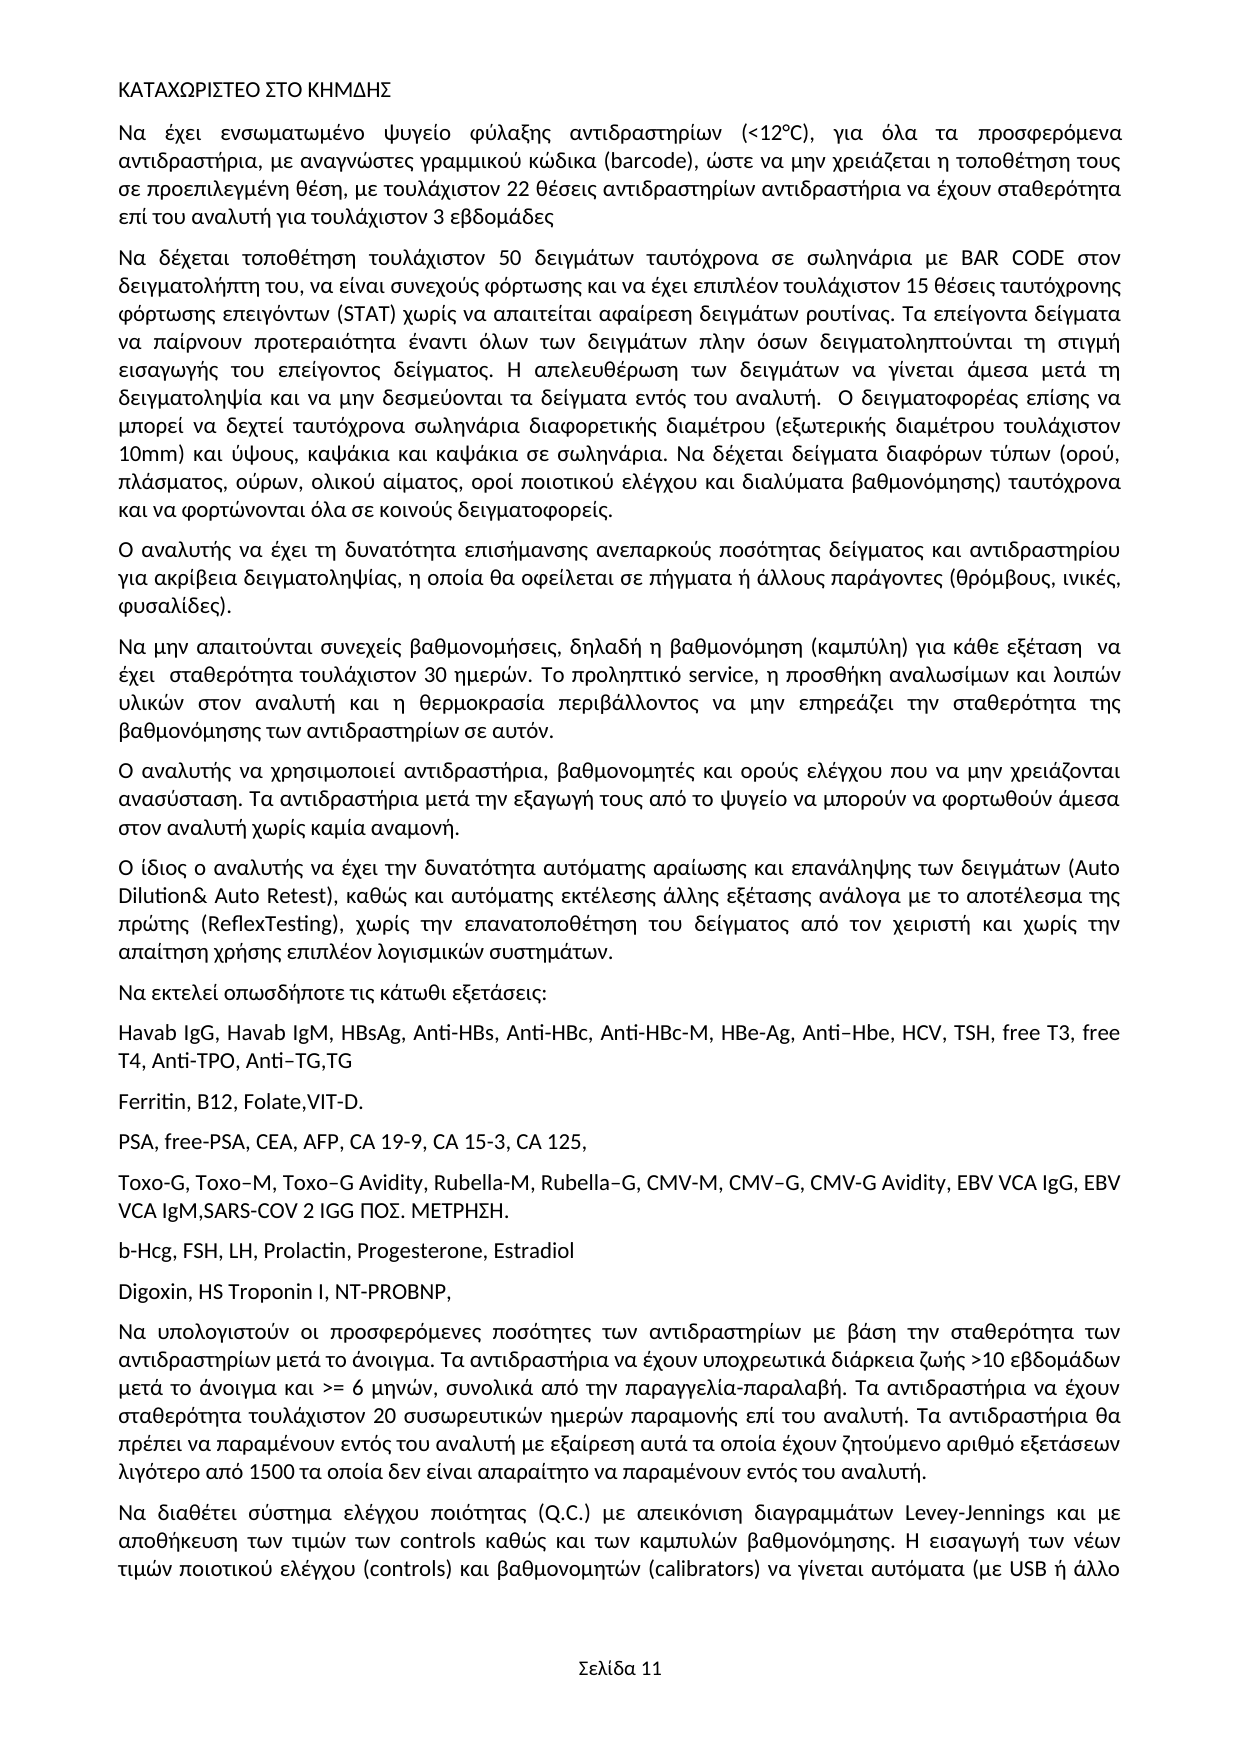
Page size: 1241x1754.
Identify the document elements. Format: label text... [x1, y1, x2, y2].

text Να δέχεται τοποθέτηση τουλάχιστον 50 δειγμάτων ταυτόχρονα σε σωληνάρια με BAR CODE στον δειγματολήπτη του, να είναι συνεχούς φόρτωσης και να έχει επιπλέον τουλάχιστον 15 θέσεις ταυτόχρονης φόρτωσης επειγόντων (STAT) χωρίς να απαιτείται αφαίρεση δειγμάτων ρουτίνας. Τα επείγοντα δείγματα να παίρνουν προτεραιότητα έναντι όλων των δειγμάτων πλην όσων δειγματοληπτούνται τη στιγμή εισαγωγής του επείγοντος δείγματος. Η απελευθέρωση των δειγμάτων να γίνεται άμεσα μετά τη δειγματοληψία και να μην δεσμεύονται τα δείγματα εντός του αναλυτή. Ο δειγματοφορέας επίσης να μπορεί να δεχτεί ταυτόχρονα σωληνάρια διαφορετικής διαμέτρου (εξωτερικής διαμέτρου τουλάχιστον 10mm) και ύψους, καψάκια και καψάκια σε σωληνάρια. Να δέχεται δείγματα διαφόρων τύπων (ορού, πλάσματος, ούρων, ολικού αίματος, οροί ποιοτικού ελέγχου και διαλύματα βαθμονόμησης) ταυτόχρονα και να φορτώνονται όλα σε κοινούς δειγματοφορείς. [118, 243, 1122, 523]
text Havab IgG, Havab IgM, HBsAg, Anti-HBs, Anti-HBc, Anti-HBc-M, HBe-Ag, Anti–Hbe, HCV, TSH, free T3, free T4, Anti-TPO, Anti–TG,TG [118, 1018, 1122, 1074]
text Να υπολογιστούν οι προσφερόμενες ποσότητες των αντιδραστηρίων με βάση την σταθερότητα των αντιδραστηρίων μετά το άνοιγμα. Τα αντιδραστήρια να έχουν υποχρεωτικά διάρκεια ζωής >10 εβδομάδων μετά το άνοιγμα και >= 6 μηνών, συνολικά από την παραγγελία-παραλαβή. Τα αντιδραστήρια να έχουν σταθερότητα τουλάχιστον 20 συσωρευτικών ημερών παραμονής επί του αναλυτή. Τα αντιδραστήρια θα πρέπει να παραμένουν εντός του αναλυτή με εξαίρεση αυτά τα οποία έχουν ζητούμενο αριθμό εξετάσεων λιγότερο από 1500 τα οποία δεν είναι απαραίτητο να παραμένουν εντός του αναλυτή. [118, 1317, 1122, 1486]
text b-Hcg, FSH, LH, Prolactin, Progesterone, Estradiol [118, 1236, 1122, 1264]
text Digoxin, HS Troponin I, NT-PROBNP, [118, 1277, 1122, 1305]
text Να μην απαιτούνται συνεχείς βαθμονομήσεις, δηλαδή η βαθμονόμηση (καμπύλη) για κάθε εξέταση να έχει σταθερότητα τουλάχιστον 30 ημερών. Το προληπτικό service, η προσθήκη αναλωσίμων και λοιπών υλικών στον αναλυτή και η θερμοκρασία περιβάλλοντος να μην επηρεάζει την σταθερότητα της βαθμονόμησης των αντιδραστηρίων σε αυτόν. [118, 632, 1122, 744]
text Να έχει ενσωματωμένο ψυγείο φύλαξης αντιδραστηρίων (<12°C), για όλα τα προσφερόμενα αντιδραστήρια, με αναγνώστες γραμμικού κώδικα (barcode), ώστε να μην χρειάζεται η τοποθέτηση τους σε προεπιλεγμένη θέση, με τουλάχιστον 22 θέσεις αντιδραστηρίων αντιδραστήρια να έχουν σταθερότητα επί του αναλυτή για τουλάχιστον 3 εβδομάδες [118, 118, 1122, 230]
text Ο ίδιος ο αναλυτής να έχει την δυνατότητα αυτόματης αραίωσης και επανάληψης των δειγμάτων (Auto Dilution& Auto Retest), καθώς και αυτόματης εκτέλεσης άλλης εξέτασης ανάλογα με το αποτέλεσμα της πρώτης (ReflexTesting), χωρίς την επανατοποθέτηση του δείγματος από τον χειριστή και χωρίς την απαίτηση χρήσης επιπλέον λογισμικών συστημάτων. [118, 853, 1122, 965]
text PSA, free-PSA, CEA, AFP, CA 19-9, CA 15-3, CA 125, [118, 1127, 1122, 1155]
text Toxo-G, Toxo–M, Toxo–G Avidity, Rubella-M, Rubella–G, CMV-M, CMV–G, CMV-G Avidity, EBV VCA IgG, EBV VCA IgM,SARS-COV 2 IGG ΠΟΣ. ΜΕΤΡΗΣΗ. [118, 1168, 1122, 1224]
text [118, 1498, 1122, 1582]
text Ο αναλυτής να έχει τη δυνατότητα επισήμανσης ανεπαρκούς ποσότητας δείγματος και αντιδραστηρίου για ακρίβεια δειγματοληψίας, η οποία θα οφείλεται σε πήγματα ή άλλους παράγοντες (θρόμβους, ινικές, φυσαλίδες). [118, 535, 1122, 619]
text Ferritin, B12, Folate,VIT-D. [118, 1087, 1122, 1115]
text Να εκτελεί οπωσδήποτε τις κάτωθι εξετάσεις: [118, 978, 1122, 1006]
text Ο αναλυτής να χρησιμοποιεί αντιδραστήρια, βαθμονομητές και ορούς ελέγχου που να μην χρειάζονται ανασύσταση. Τα αντιδραστήρια μετά την εξαγωγή τους από το ψυγείο να μπορούν να φορτωθούν άμεσα στον αναλυτή χωρίς καμία αναμονή. [118, 757, 1122, 841]
